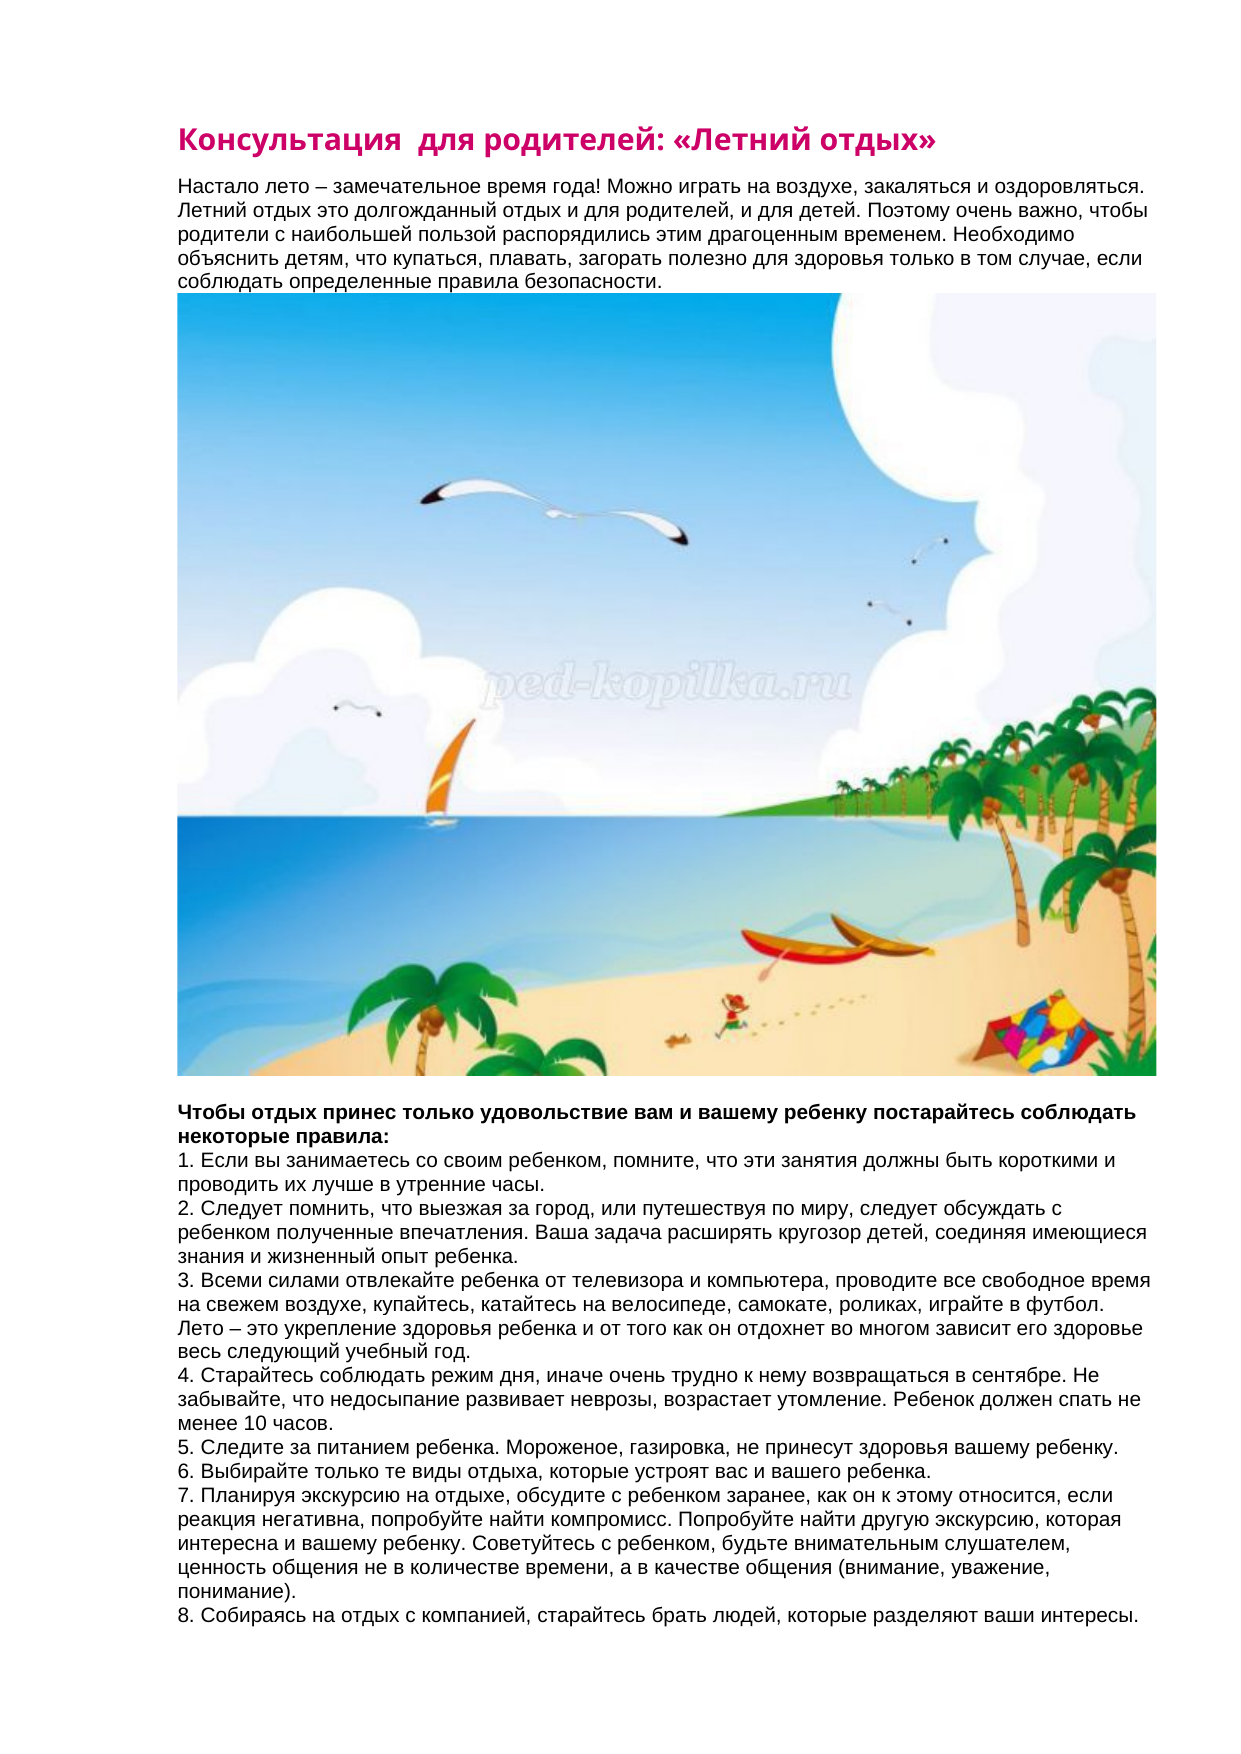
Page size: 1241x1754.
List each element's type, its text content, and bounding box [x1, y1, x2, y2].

text Настало лето – замечательное время года! Можно играть на воздухе, закаляться и оздоровляться. Летний отдых это долгожданный отдых и для родителей, и для детей. Поэтому очень важно, чтобы родители с наибольшей пользой распорядились этим драгоценным временем. Необходимо объяснить детям, что купаться, плавать, загорать полезно для здоровья только в том случае, если соблюдать определенные правила безопасности. [177, 173, 1152, 293]
picture [177, 293, 1157, 1076]
text Консультация для родителей: «Летний отдых» [177, 118, 1152, 159]
